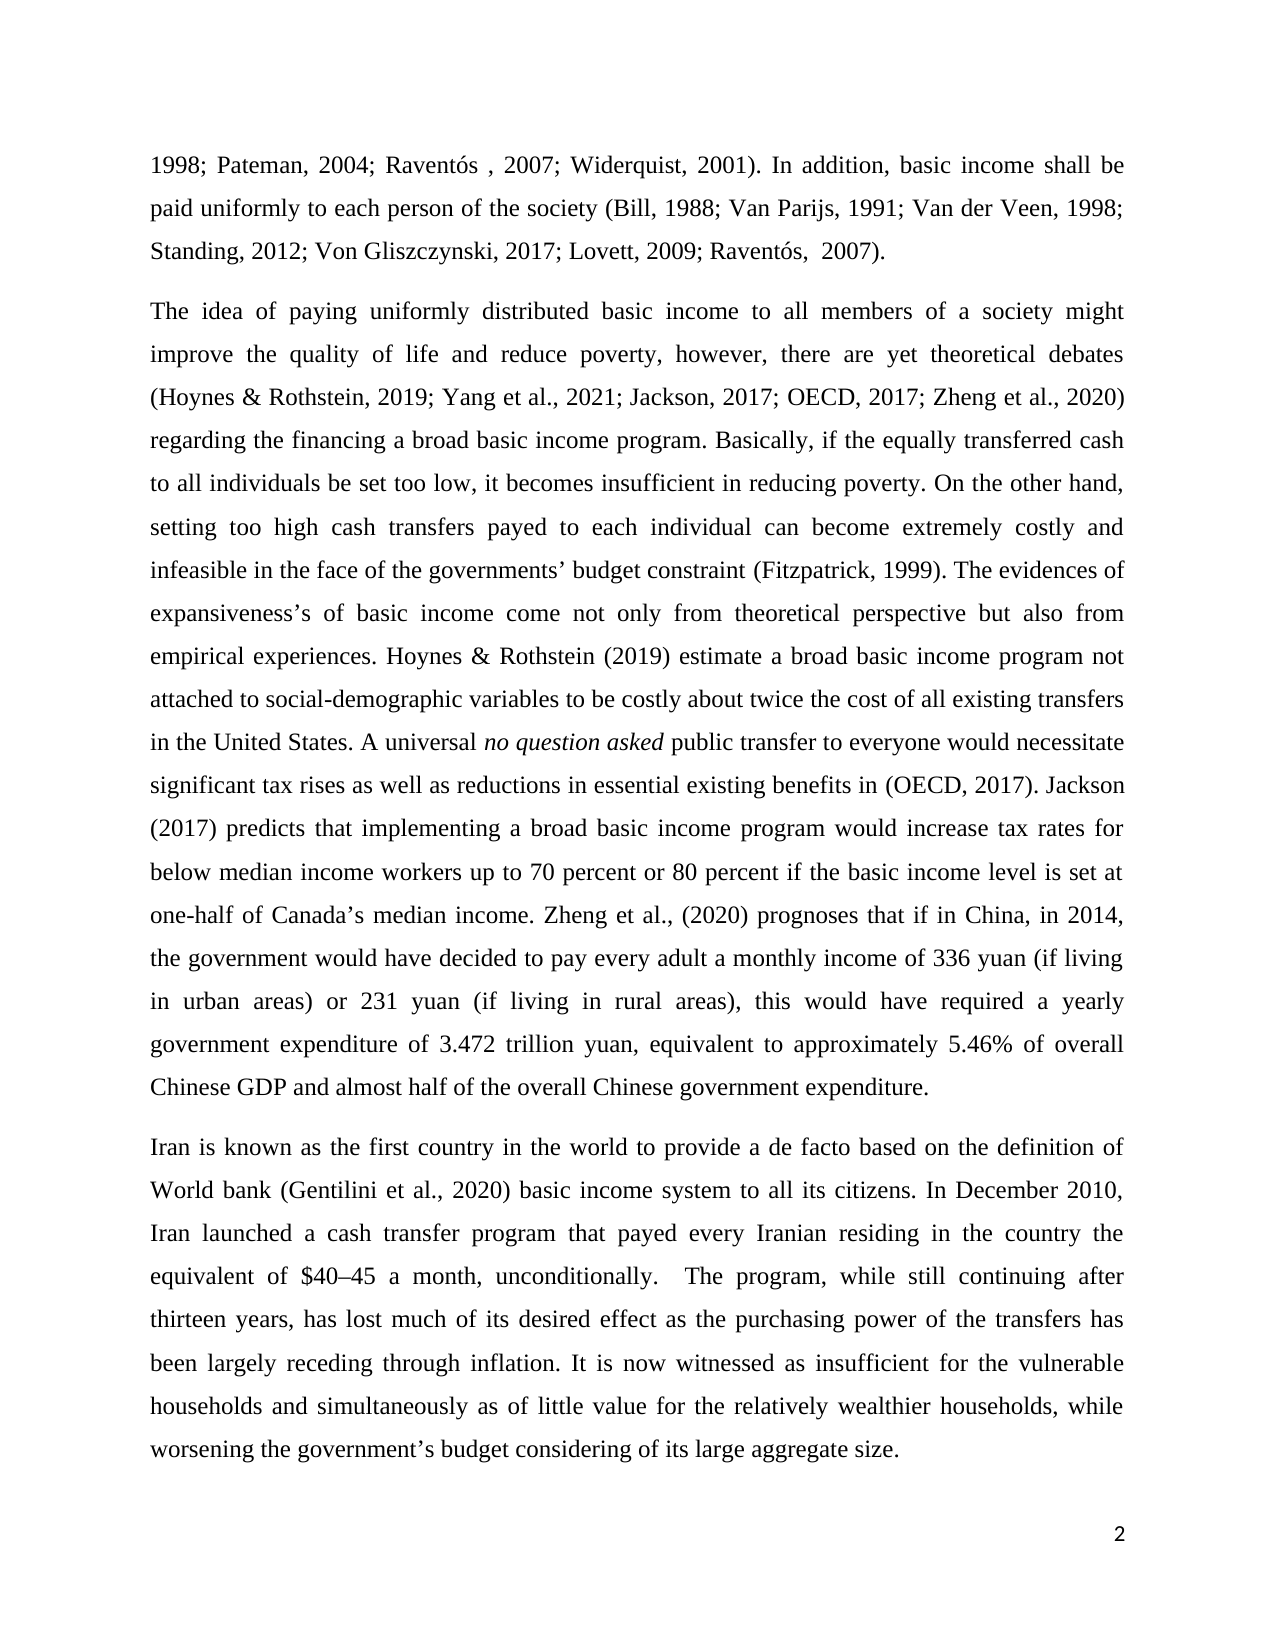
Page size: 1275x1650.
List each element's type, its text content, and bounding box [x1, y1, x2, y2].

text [150, 150, 1125, 265]
text Iran is known as the first country in the world to provide a de facto based on the definition of World bank (Gentilini et al., 2020) basic income system to all its citizens. In December 2010, Iran launched a cash transfer program that payed every Iranian residing in the country the equivalent of $40–45 a month, unconditionally. The program, while still continuing after thirteen years, has lost much of its desired effect as the purchasing power of the transfers has been largely receding through inflation. It is now witnessed as insufficient for the vulnerable households and simultaneously as of little value for the relatively wealthier households, while worsening the government’s budget considering of its large aggregate size. [150, 1132, 1125, 1463]
text The idea of paying uniformly distributed basic income to all members of a society might improve the quality of life and reduce poverty, however, there are yet theoretical debates (Hoynes & Rothstein, 2019; Yang et al., 2021; Jackson, 2017; OECD, 2017; Zheng et al., 2020) regarding the financing a broad basic income program. Basically, if the equally transferred cash to all individuals be set too low, it becomes insufficient in reducing poverty. On the other hand, setting too high cash transfers payed to each individual can become extremely costly and infeasible in the face of the governments’ budget constraint . The evidences of expansiveness’s of basic income come not only from theoretical perspective but also from empirical experiences. Hoynes & Rothstein (2019) estimate a broad basic income program not attached to social-demographic variables to be costly about twice the cost of all existing transfers in the United States. A universal no question asked public transfer to everyone would necessitate significant tax rises as well as reductions in essential existing benefits in (OECD, 2017). Jackson (2017) predicts that implementing a broad basic income program would increase tax rates for below median income workers up to 70 percent or 80 percent if the basic income level is set at one-half of Canada’s median income. Zheng et al., (2020) prognoses that if in China, in 2014, the government would have decided to pay every adult a monthly income of 336 yuan (if living in urban areas) or 231 yuan (if living in rural areas), this would have required a yearly government expenditure of 3.472 trillion yuan, equivalent to approximately 5.46% of overall Chinese GDP and almost half of the overall Chinese government expenditure. [150, 296, 1125, 1101]
